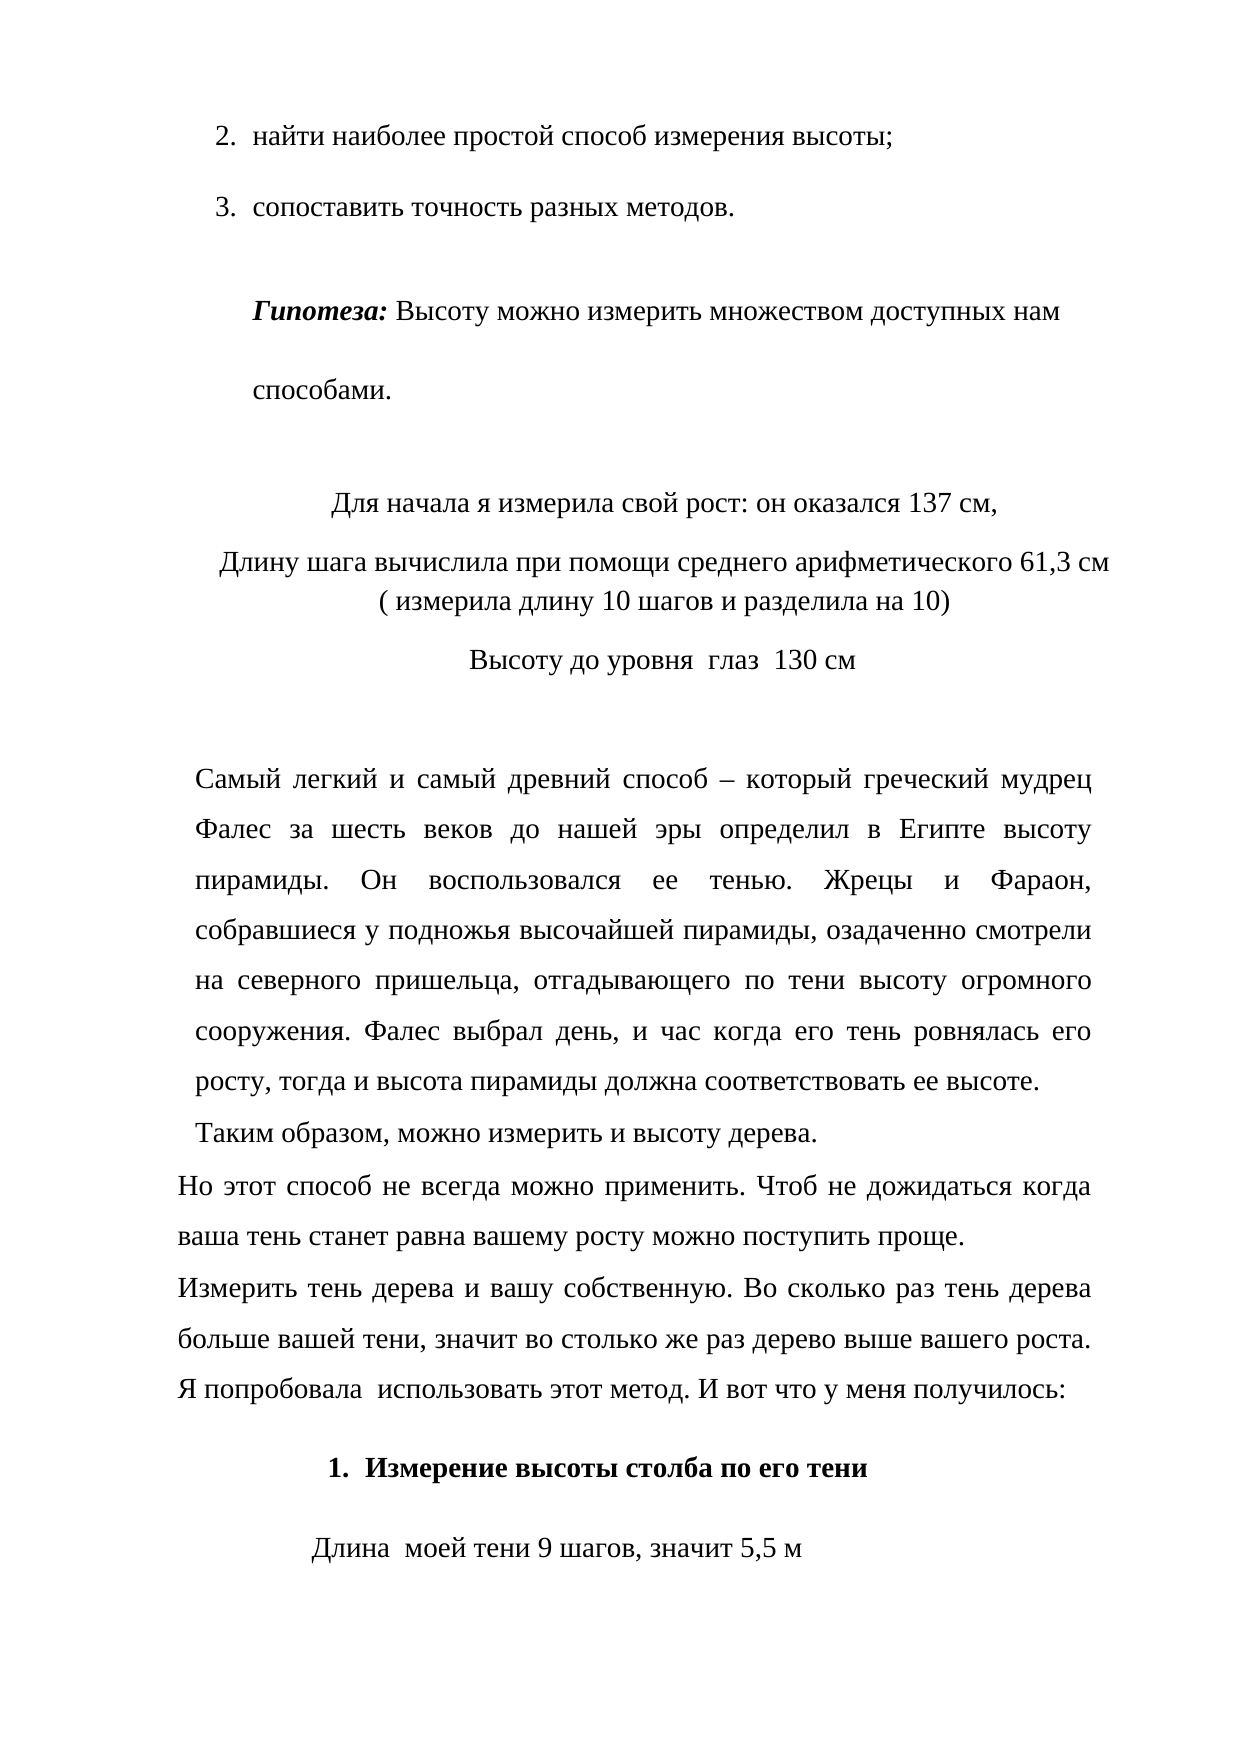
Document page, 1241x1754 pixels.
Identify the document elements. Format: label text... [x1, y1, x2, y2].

text Но этот способ не всегда можно применить. Чтоб не дожидаться когда ваша тень станет равна вашему росту можно поступить проще. [177, 1168, 1093, 1252]
text Для начала я измерила свой рост: он оказался 137 см, [177, 485, 1152, 519]
text Длина моей тени 9 шагов, значит 5,5 м [304, 1530, 1152, 1564]
text Высоту до уровня глаз 130 см [177, 642, 1152, 676]
subtitle сопоставить точность разных методов. [215, 189, 1152, 223]
list Измерение высоты столба по его тени [327, 1451, 1152, 1484]
subtitle найти наиболее простой способ измерения высоты; [215, 118, 1152, 152]
text Самый легкий и самый древний способ – который греческий мудрец Фалес за шесть веков до нашей эры определил в Египте высоту пирамиды. Он воспользовался ее тенью. Жрецы и Фараон, собравшиеся у подножья высочайшей пирамиды, озадаченно смотрели на северного пришельца, отгадывающего по тени высоту огромного сооружения. Фалес выбрал день, и час когда его тень ровнялась его росту, тогда и высота пирамиды должна соответствовать ее высоте. [195, 761, 1093, 1097]
list Гипотеза: Высоту можно измерить множеством доступных нам способами. [252, 293, 1152, 414]
text Измерить тень дерева и вашу собственную. Во сколько раз тень дерева больше вашей тени, значит во столько же раз дерево выше вашего роста. Я попробовала использовать этот метод. И вот что у меня получилось: [177, 1271, 1093, 1405]
text Длину шага вычислила при помощи среднего арифметического 61,3 см ( измерила длину 10 шагов и разделила на 10) [177, 544, 1152, 617]
text Таким образом, можно измерить и высоту дерева. [195, 1115, 1093, 1149]
